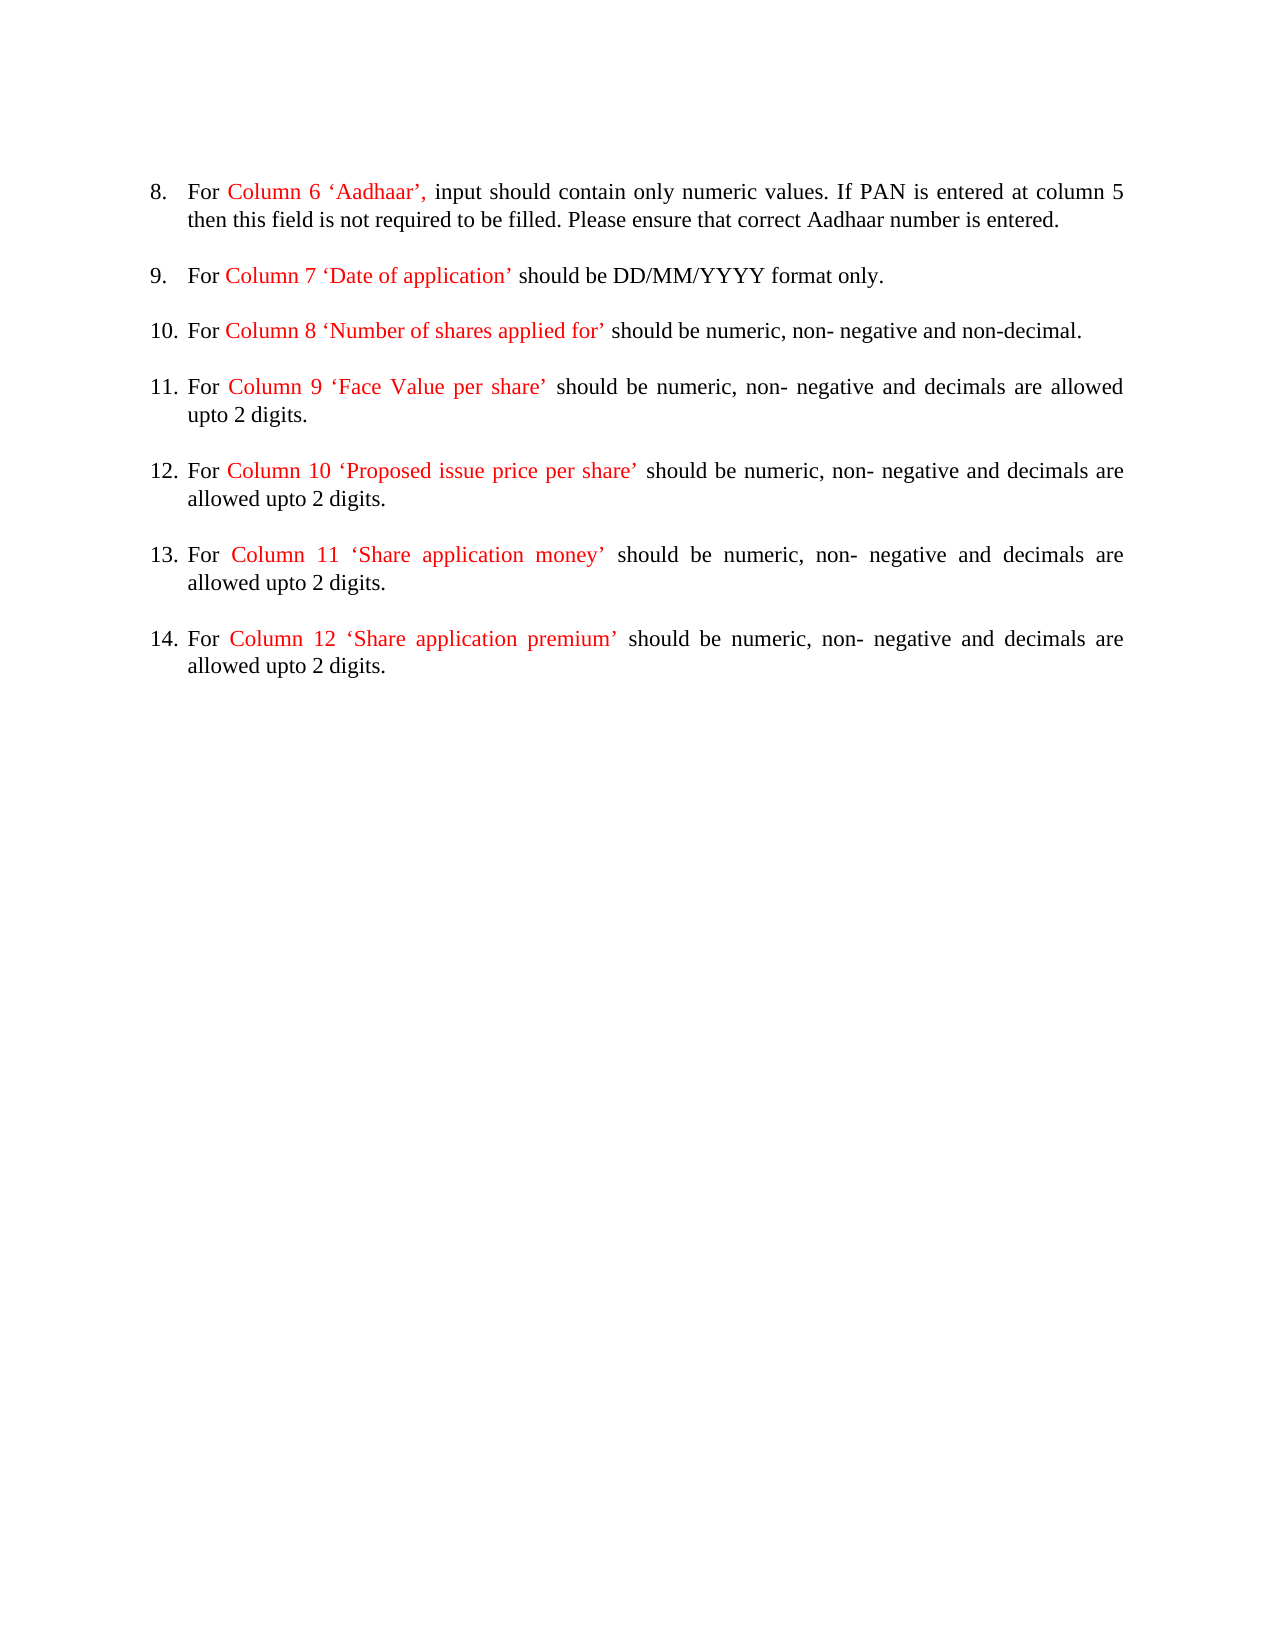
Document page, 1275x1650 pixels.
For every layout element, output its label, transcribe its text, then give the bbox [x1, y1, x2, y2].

list For Column 8 ‘Number of shares applied for’ should be numeric, non- negative and non-decimal. [150, 317, 1125, 344]
list For Column 12 ‘Share application premium’ should be numeric, non- negative and decimals are allowed upto 2 digits. [150, 624, 1125, 679]
list For Column 9 ‘Face Value per share’ should be numeric, non- negative and decimals are allowed upto 2 digits. [150, 373, 1125, 428]
list For Column 10 ‘Proposed issue price per share’ should be numeric, non- negative and decimals are allowed upto 2 digits. [150, 457, 1125, 511]
list For Column 7 ‘Date of application’ should be DD/MM/YYYY format only. [150, 262, 1125, 288]
list For Column 6 ‘Aadhaar’, input should contain only numeric values. If PAN is entered at column 5 then this field is not required to be filled. Please ensure that correct Aadhaar number is entered. [150, 178, 1125, 232]
list For Column 11 ‘Share application money’ should be numeric, non- negative and decimals are allowed upto 2 digits. [150, 541, 1125, 595]
